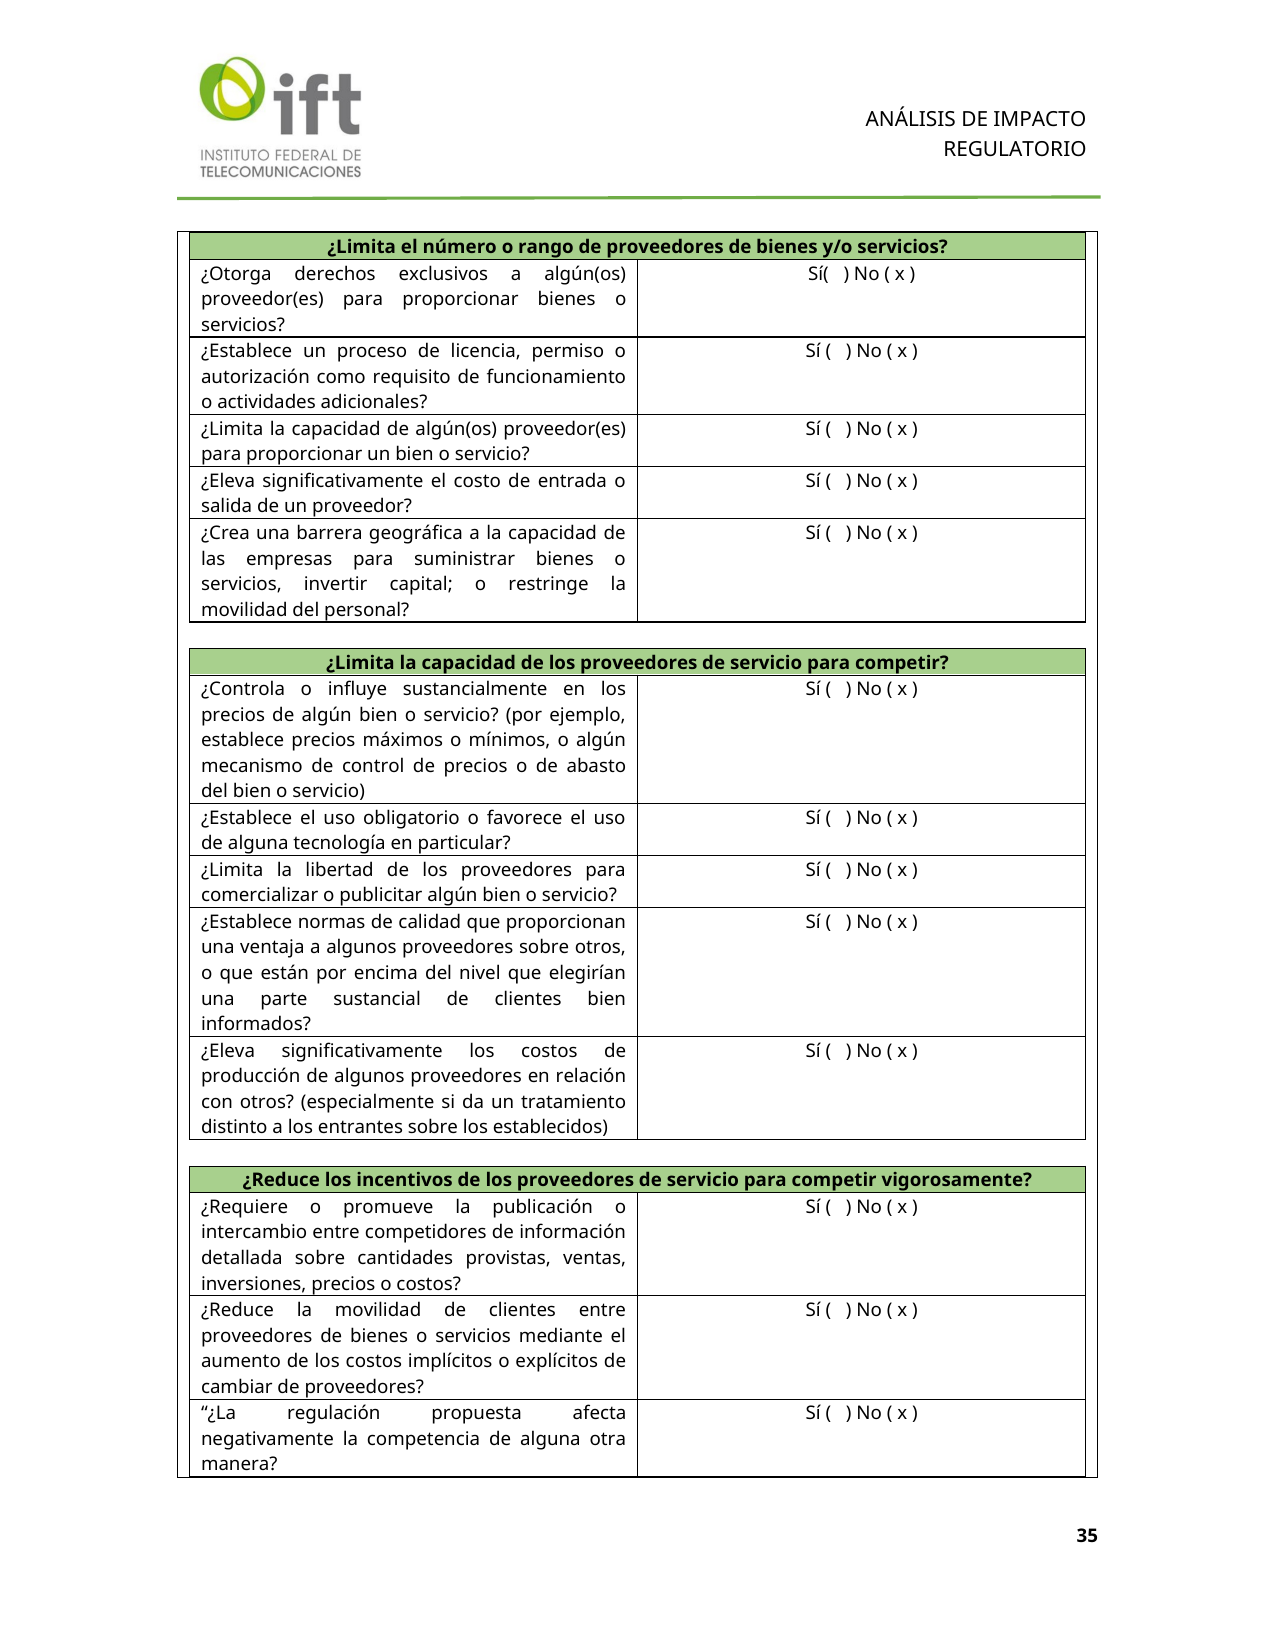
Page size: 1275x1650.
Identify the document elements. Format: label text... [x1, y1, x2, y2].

picture [177, 52, 390, 196]
table_header 9.- Identifique las posibles afectaciones a la competencia que la propuesta de regulación pudiera generar a su entrada en vigor. [178, 232, 1097, 1477]
